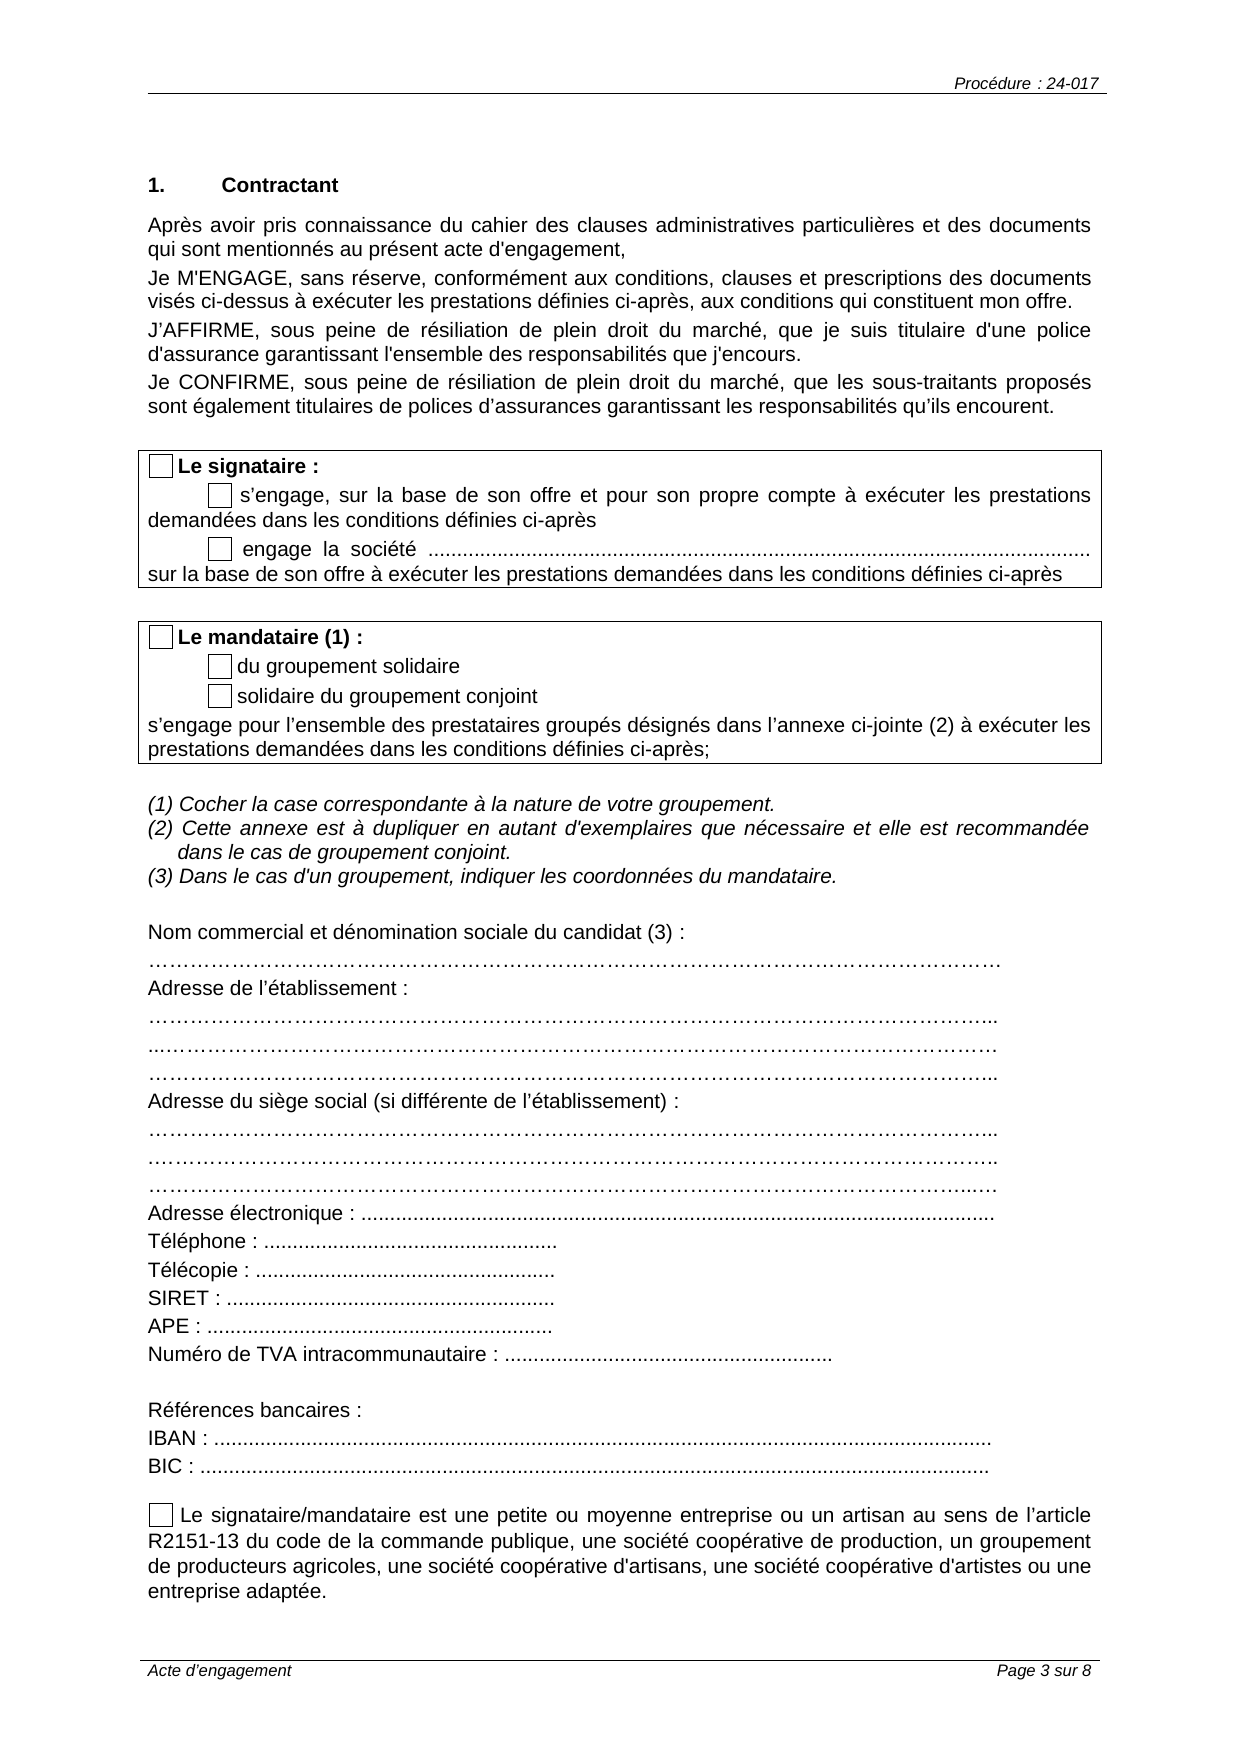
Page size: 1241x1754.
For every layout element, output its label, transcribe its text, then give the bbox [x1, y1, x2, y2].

text solidaire du groupement conjoint [139, 680, 1101, 708]
text (3) Dans le cas d'un groupement, indiquer les coordonnées du mandataire. [148, 864, 1093, 888]
text engage la société ................................................................................................................... sur la base de son offre à exécuter les prestations demandées dans les conditions définies ci-après [139, 533, 1101, 587]
text Le mandataire (1) : [139, 622, 1101, 649]
text Références bancaires : [148, 1398, 1093, 1422]
text Téléphone : ................................................... [148, 1229, 1093, 1253]
text …………………………………………………………………………………………………………... [148, 1117, 1093, 1141]
text Le signataire : [139, 451, 1101, 478]
text s’engage, sur la base de son offre et pour son propre compte à exécuter les prestations demandées dans les conditions définies ci-après [139, 479, 1101, 532]
text …………………………………………………………………………………………………………… [148, 948, 1093, 972]
text (2) Cette annexe est à dupliquer en autant d'exemplaires que nécessaire et elle est recommandée dans le cas de groupement conjoint. [148, 816, 1093, 864]
list Je M'ENGAGE, sans réserve, conformément aux conditions, clauses et prescriptions des documents visés ci-dessus à exécuter les prestations définies ci-après, aux conditions qui constituent mon offre. [148, 265, 1093, 313]
text Le signataire/mandataire est une petite ou moyenne entreprise ou un artisan au sens de l’article R2151-13 du code de la commande publique, une société coopérative de production, un groupement de producteurs agricoles, une société coopérative d'artisans, une société coopérative d'artistes ou une entreprise adaptée. [148, 1502, 1093, 1603]
text du groupement solidaire [139, 650, 1101, 679]
text ...………………………………………………………………………………………………………… [148, 1032, 1093, 1056]
text …………………………………………………………………………………………………………... [148, 1004, 1093, 1028]
text Adresse de l’établissement : [148, 976, 1093, 1000]
text APE : ............................................................ [148, 1314, 1093, 1338]
text Adresse électronique : .............................................................................................................. [148, 1201, 1093, 1225]
text SIRET : ......................................................... [148, 1286, 1093, 1309]
list J’AFFIRME, sous peine de résiliation de plein droit du marché, que je suis titulaire d'une police d'assurance garantissant l'ensemble des responsabilités que j'encours. [148, 317, 1093, 365]
text Contractant [148, 173, 1093, 197]
text s’engage pour l’ensemble des prestataires groupés désignés dans l’annexe ci-jointe (2) à exécuter les prestations demandées dans les conditions définies ci-après; [139, 709, 1101, 763]
list Je CONFIRME, sous peine de résiliation de plein droit du marché, que les sous-traitants proposés sont également titulaires de polices d’assurances garantissant les responsabilités qu’ils encourent. [148, 369, 1093, 417]
text BIC : ......................................................................................................................................... [148, 1454, 1093, 1478]
text IBAN : ....................................................................................................................................... [148, 1426, 1093, 1450]
text Après avoir pris connaissance du cahier des clauses administratives particulières et des documents qui sont mentionnés au présent acte d'engagement, [148, 213, 1093, 261]
text Adresse du siège social (si différente de l’établissement) : [148, 1089, 1093, 1113]
text .………………………………………………………………………………………………………….. [148, 1145, 1093, 1169]
text (1) Cocher la case correspondante à la nature de votre groupement. [148, 792, 1093, 816]
text Numéro de TVA intracommunautaire : ......................................................... [148, 1342, 1093, 1366]
text Nom commercial et dénomination sociale du candidat (3) : [148, 920, 1093, 944]
text ………………………………………………………………………………………………………...… [148, 1173, 1093, 1197]
text …………………………………………………………………………………………………………... [148, 1061, 1093, 1084]
text Télécopie : .................................................... [148, 1257, 1093, 1281]
